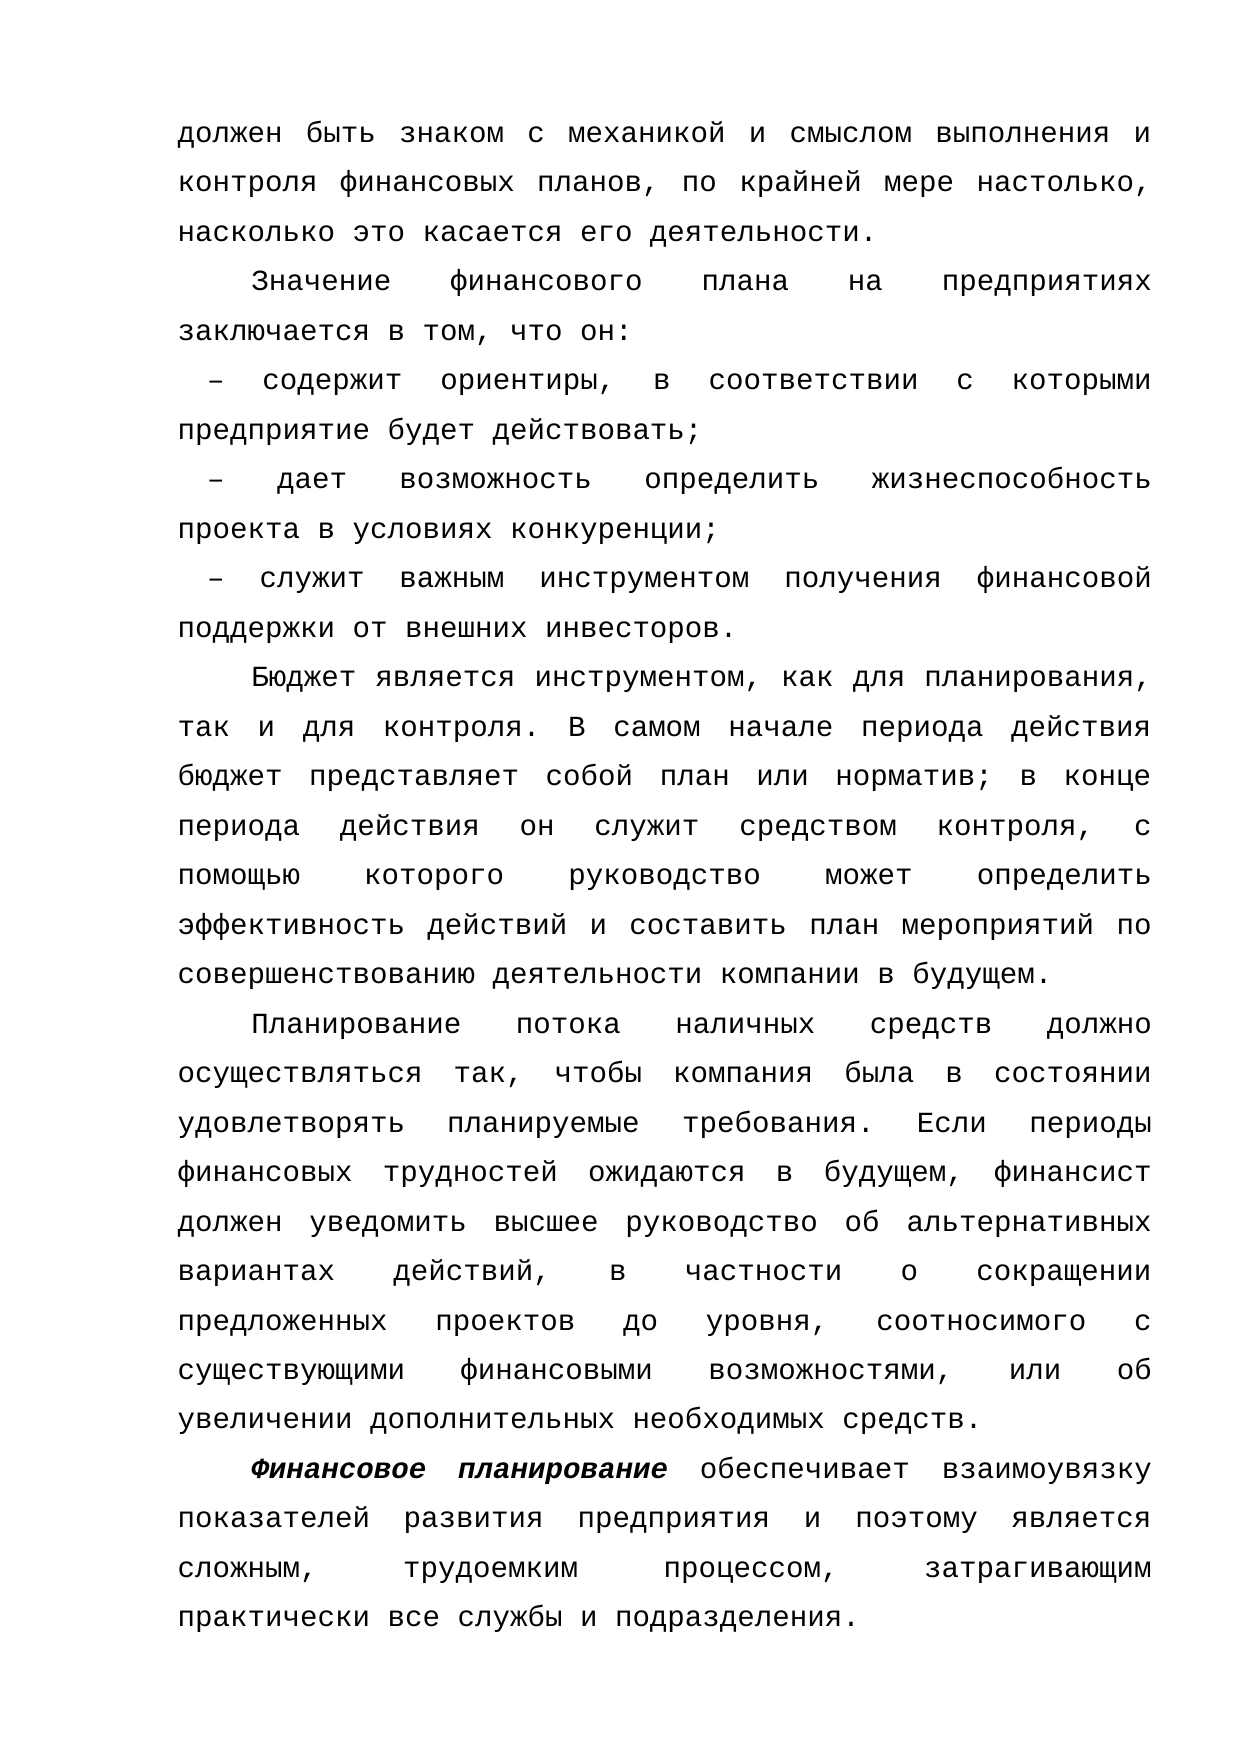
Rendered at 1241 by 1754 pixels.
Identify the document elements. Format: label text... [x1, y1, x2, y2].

text – дает возможность определить жизнеспособность проекта в условиях конкуренции; [177, 464, 1152, 547]
text – служит важным инструментом получения финансовой поддержки от внешних инвесторов. [177, 563, 1152, 646]
text Бюджет является инструментом, как для планирования, так и для контроля. В самом начале периода действия бюджет представляет собой план или норматив; в конце периода действия он служит средством контроля, с помощью которого руководство может определить эффективность действий и составить план мероприятий по совершенствованию деятельности компании в будущем. [177, 662, 1152, 992]
text Значение финансового плана на предприятиях заключается в том, что он: [177, 267, 1152, 349]
text Финансовое планирование обеспечивает взаимоувязку показателей развития предприятия и поэтому является сложным, трудоемким процессом, затрагивающим практически все службы и подразделения. [177, 1454, 1152, 1636]
text Планирование потока наличных средств должно осуществляться так, чтобы компания была в состоянии удовлетворять планируемые требования. Если периоды финансовых трудностей ожидаются в будущем, финансист должен уведомить высшее руководство об альтернативных вариантах действий, в частности о сокращении предложенных проектов до уровня, соотносимого с существующими финансовыми возможностями, или об увеличении дополнительных необходимых средств. [177, 1009, 1152, 1438]
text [177, 118, 1152, 250]
text – содержит ориентиры, в соответствии с которыми предприятие будет действовать; [177, 366, 1152, 448]
